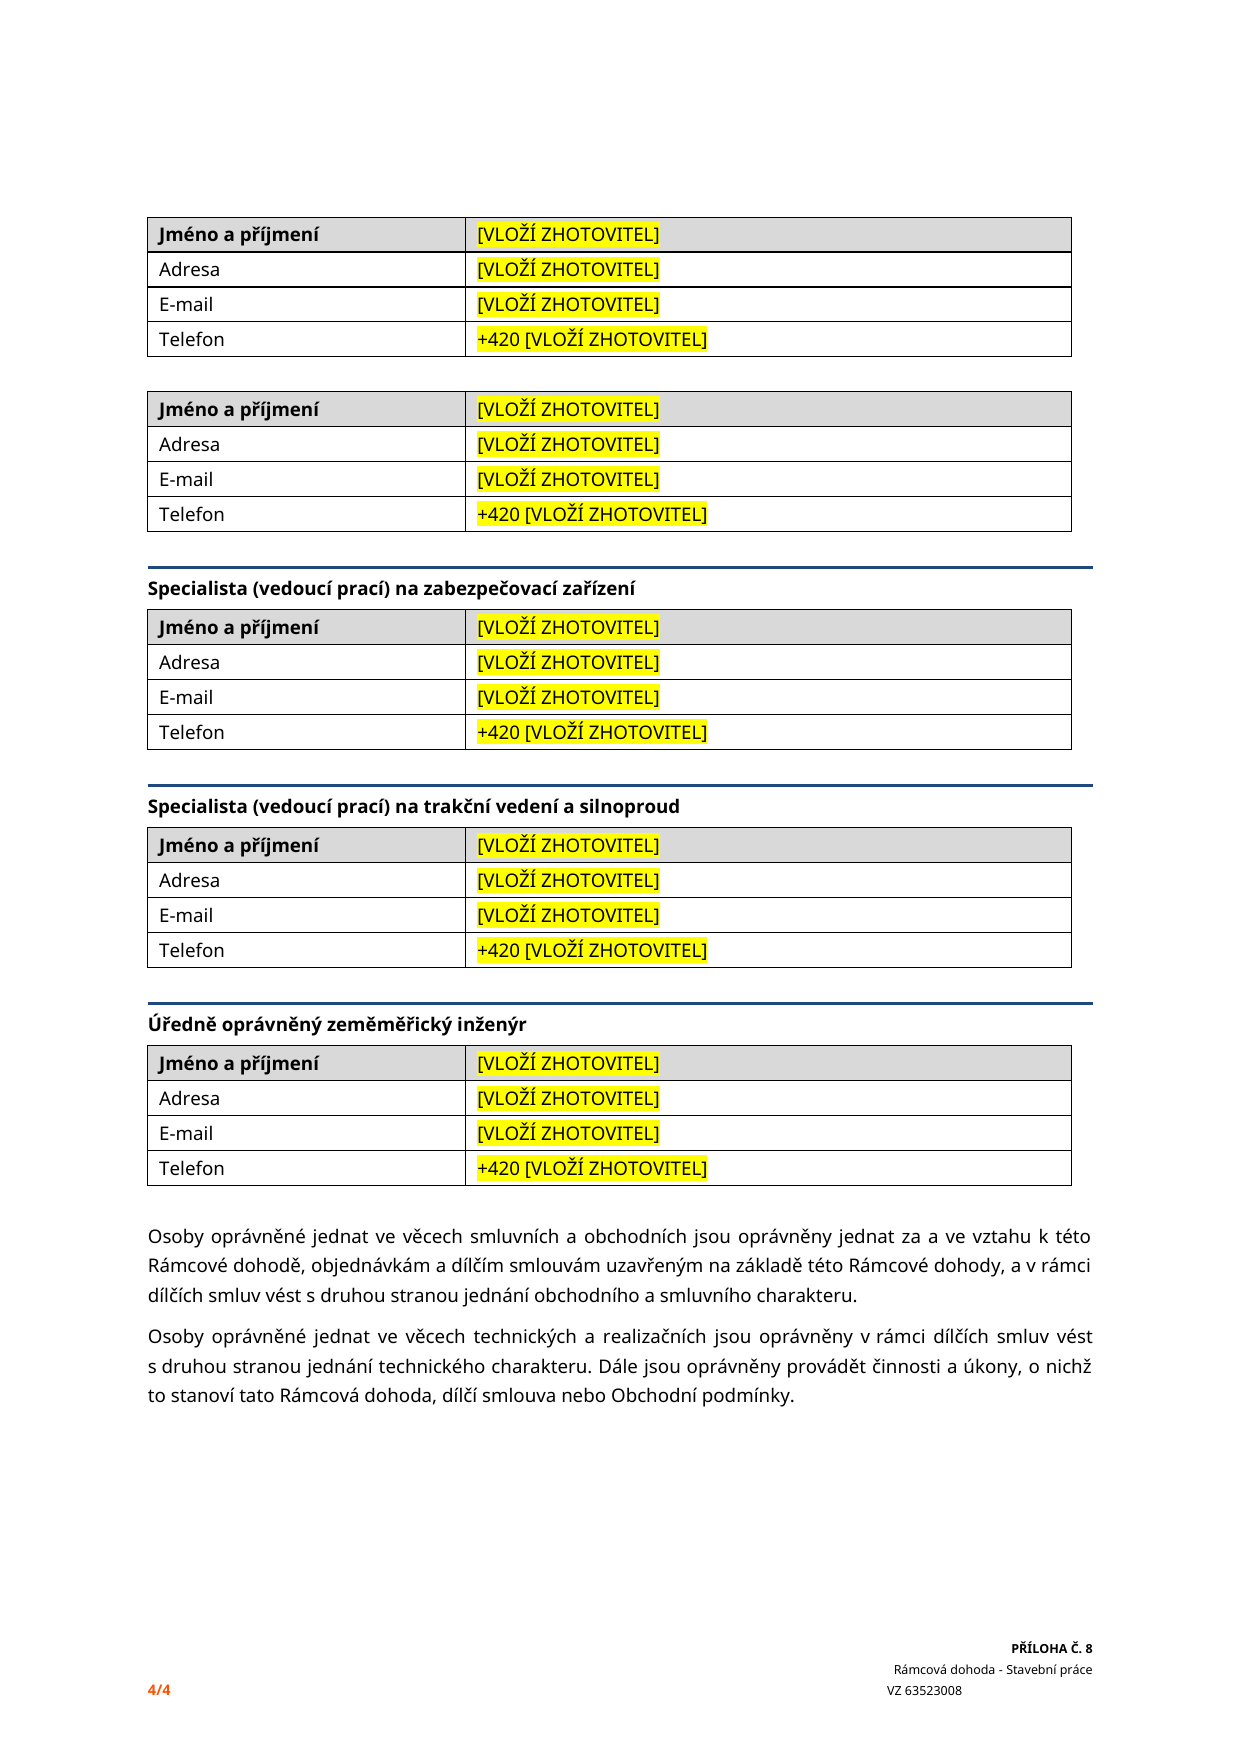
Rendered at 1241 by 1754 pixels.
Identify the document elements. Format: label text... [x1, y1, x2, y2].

table_cell E-mail [148, 680, 465, 714]
table_cell E-mail [148, 1116, 465, 1150]
table_cell Adresa [148, 253, 465, 286]
table_cell Adresa [148, 863, 465, 897]
table_cell [VLOŽÍ ZHOTOVITEL] [466, 427, 1071, 461]
text Úředně oprávněný zeměměřický inženýr [148, 1005, 1093, 1037]
table_cell Adresa [148, 1081, 465, 1115]
table_cell [VLOŽÍ ZHOTOVITEL] [466, 462, 1071, 496]
table_cell +420 [VLOŽÍ ZHOTOVITEL] [466, 497, 1071, 531]
table_cell [VLOŽÍ ZHOTOVITEL] [466, 288, 1071, 321]
table_cell E-mail [148, 462, 465, 496]
table_header [VLOŽÍ ZHOTOVITEL] [466, 610, 1071, 644]
table_header [VLOŽÍ ZHOTOVITEL] [466, 218, 1071, 251]
table_cell Telefon [148, 497, 465, 531]
table_cell [VLOŽÍ ZHOTOVITEL] [466, 645, 1071, 679]
table_cell Telefon [148, 715, 465, 749]
table_cell +420 [VLOŽÍ ZHOTOVITEL] [466, 933, 1071, 967]
text Specialista (vedoucí prací) na trakční vedení a silnoproud [148, 787, 1093, 818]
table_cell +420 [VLOŽÍ ZHOTOVITEL] [466, 715, 1071, 749]
table_cell Adresa [148, 427, 465, 461]
table_cell Telefon [148, 933, 465, 967]
table_header Jméno a příjmení [148, 392, 465, 426]
table_cell Telefon [148, 322, 465, 356]
table_header Jméno a příjmení [148, 828, 465, 862]
table_cell [VLOŽÍ ZHOTOVITEL] [466, 898, 1071, 932]
table_cell +420 [VLOŽÍ ZHOTOVITEL] [466, 1151, 1071, 1185]
text Specialista (vedoucí prací) na zabezpečovací zařízení [148, 569, 1093, 600]
table_cell [VLOŽÍ ZHOTOVITEL] [466, 253, 1071, 286]
table_header Jméno a příjmení [148, 218, 465, 251]
table_header [VLOŽÍ ZHOTOVITEL] [466, 1046, 1071, 1080]
table_header Jméno a příjmení [148, 1046, 465, 1080]
text Osoby oprávněné jednat ve věcech smluvních a obchodních jsou oprávněny jednat za a ve vztahu k této Rámcové dohodě, objednávkám a dílčím smlouvám uzavřeným na základě této Rámcové dohody, a v rámci dílčích smluv vést s druhou stranou jednání obchodního a smluvního charakteru. [148, 1223, 1093, 1308]
table_header Jméno a příjmení [148, 610, 465, 644]
table_cell [VLOŽÍ ZHOTOVITEL] [466, 1116, 1071, 1150]
table_cell E-mail [148, 288, 465, 321]
table_cell Adresa [148, 645, 465, 679]
table_cell E-mail [148, 898, 465, 932]
table_header [VLOŽÍ ZHOTOVITEL] [466, 392, 1071, 426]
table_cell [VLOŽÍ ZHOTOVITEL] [466, 863, 1071, 897]
table_cell [VLOŽÍ ZHOTOVITEL] [466, 1081, 1071, 1115]
table_cell +420 [VLOŽÍ ZHOTOVITEL] [466, 322, 1071, 356]
table_cell Telefon [148, 1151, 465, 1185]
table_header [VLOŽÍ ZHOTOVITEL] [466, 828, 1071, 862]
text Osoby oprávněné jednat ve věcech technických a realizačních jsou oprávněny v rámci dílčích smluv vést s druhou stranou jednání technického charakteru. Dále jsou oprávněny provádět činnosti a úkony, o nichž to stanoví tato Rámcová dohoda, dílčí smlouva nebo Obchodní podmínky. [148, 1324, 1093, 1408]
table_cell [VLOŽÍ ZHOTOVITEL] [466, 680, 1071, 714]
